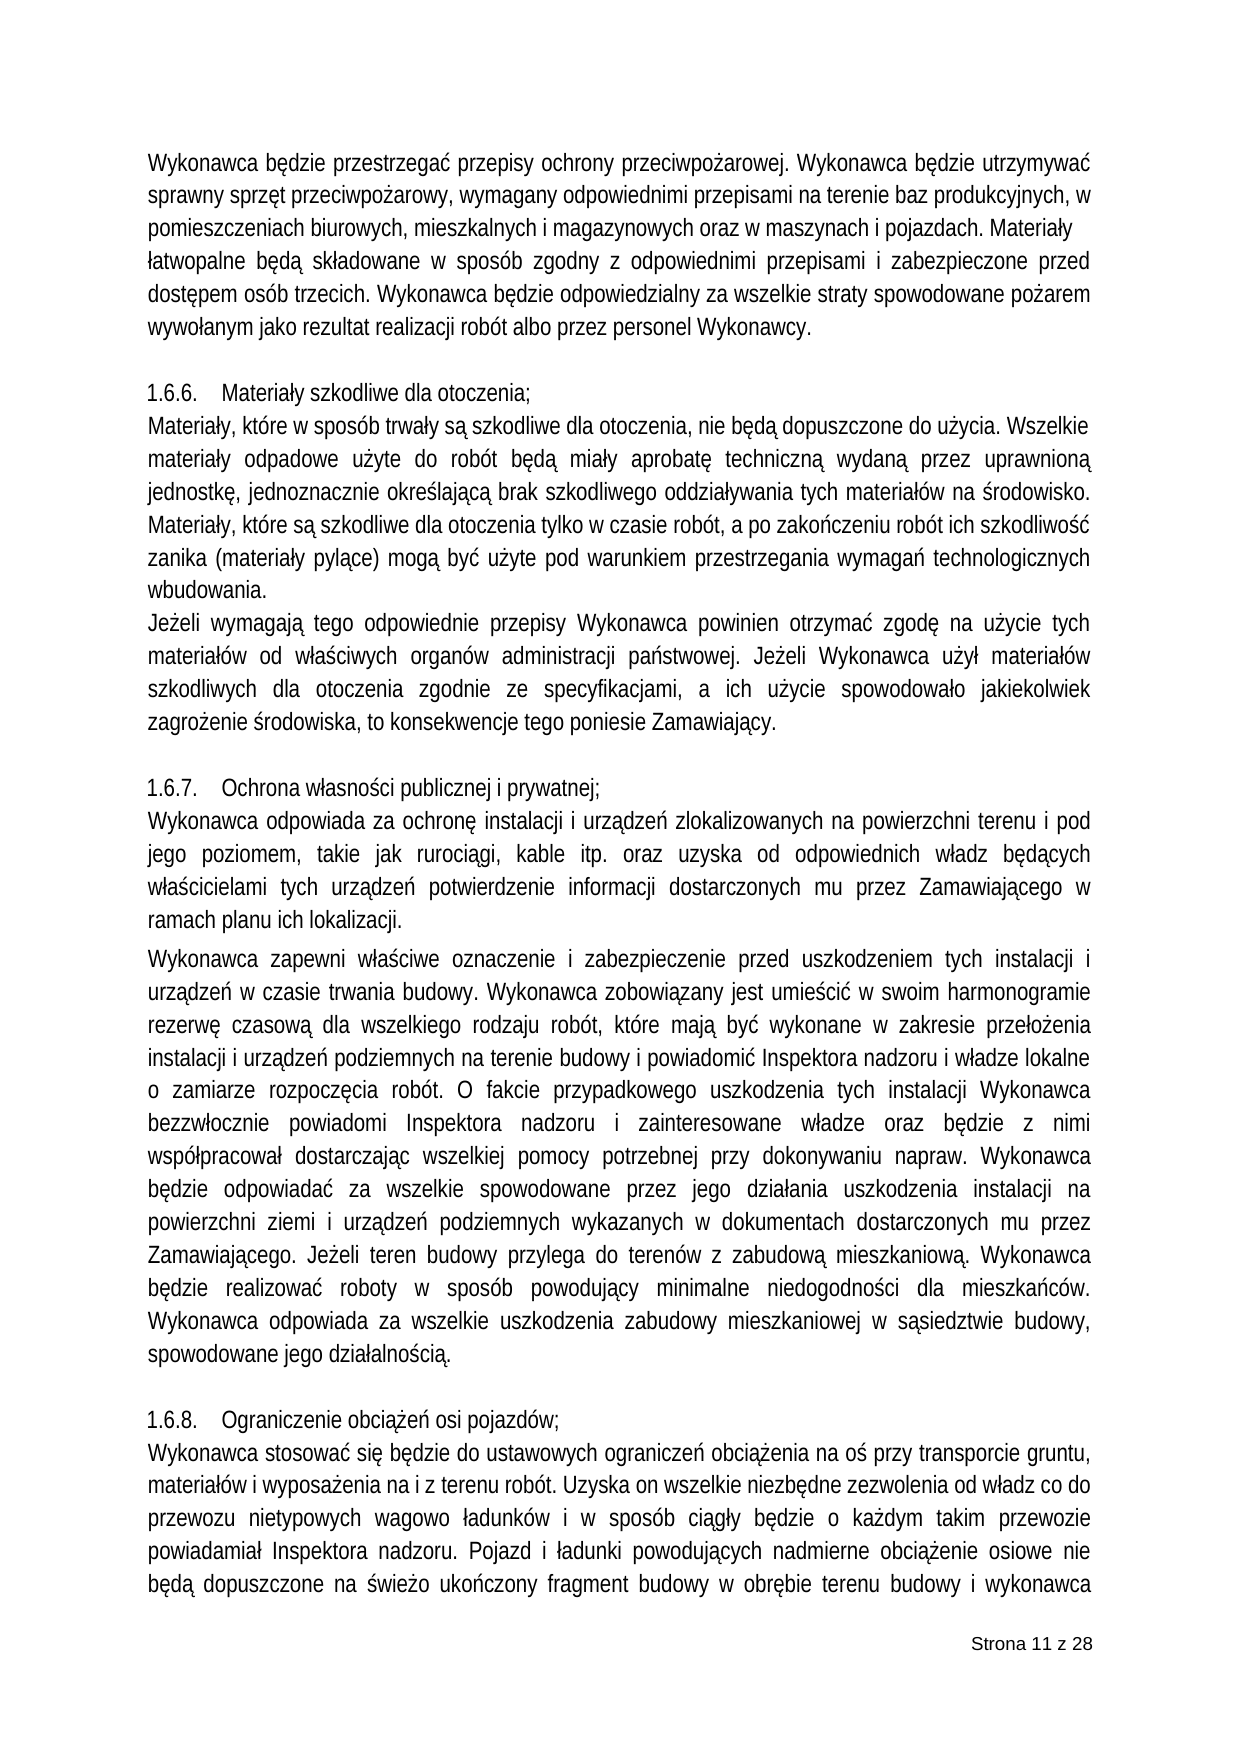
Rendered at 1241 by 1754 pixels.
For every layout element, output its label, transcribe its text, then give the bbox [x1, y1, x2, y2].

text Jeżeli wymagają tego odpowiednie przepisy Wykonawca powinien otrzymać zgodę na użycie tych materiałów od właściwych organów administracji państwowej. Jeżeli Wykonawca użył materiałów szkodliwych dla otoczenia zgodnie ze specyfikacjami, a ich użycie spowodowało jakiekolwiek zagrożenie środowiska, to konsekwencje tego poniesie Zamawiający. [148, 608, 1093, 736]
text Wykonawca odpowiada za ochronę instalacji i urządzeń zlokalizowanych na powierzchni terenu i pod jego poziomem, takie jak rurociągi, kable itp. oraz uzyska od odpowiednich władz będących właścicielami tych urządzeń potwierdzenie informacji dostarczonych mu przez Zamawiającego w ramach planu ich lokalizacji. [148, 806, 1093, 933]
list Materiały szkodliwe dla otoczenia; [146, 378, 1093, 407]
text pomieszczeniach biurowych, mieszkalnych i magazynowych oraz w maszynach i pojazdach. Materiały [148, 213, 1093, 242]
text łatwopalne będą składowane w sposób zgodny z odpowiednimi przepisami i zabezpieczone przed dostępem osób trzecich. Wykonawca będzie odpowiedzialny za wszelkie straty spowodowane pożarem wywołanym jako rezultat realizacji robót albo przez personel Wykonawcy. [148, 246, 1093, 341]
text Wykonawca zapewni właściwe oznaczenie i zabezpieczenie przed uszkodzeniem tych instalacji i urządzeń w czasie trwania budowy. Wykonawca zobowiązany jest umieścić w swoim harmonogramie rezerwę czasową dla wszelkiego rodzaju robót, które mają być wykonane w zakresie przełożenia instalacji i urządzeń podziemnych na terenie budowy i powiadomić Inspektora nadzoru i władze lokalne o zamiarze rozpoczęcia robót. O fakcie przypadkowego uszkodzenia tych instalacji Wykonawca bezzwłocznie powiadomi Inspektora nadzoru i zainteresowane władze oraz będzie z nimi współpracował dostarczając wszelkiej pomocy potrzebnej przy dokonywaniu napraw. Wykonawca będzie odpowiadać za wszelkie spowodowane przez jego działania uszkodzenia instalacji na powierzchni ziemi i urządzeń podziemnych wykazanych w dokumentach dostarczonych mu przez Zamawiającego. Jeżeli teren budowy przylega do terenów z zabudową mieszkaniową. Wykonawca będzie realizować roboty w sposób powodujący minimalne niedogodności dla mieszkańców. Wykonawca odpowiada za wszelkie uszkodzenia zabudowy mieszkaniowej w sąsiedztwie budowy, spowodowane jego działalnością. [148, 944, 1093, 1367]
text Materiały, które w sposób trwały są szkodliwe dla otoczenia, nie będą dopuszczone do użycia. Wszelkie [148, 411, 1093, 439]
text Wykonawca będzie przestrzegać przepisy ochrony przeciwpożarowej. Wykonawca będzie utrzymywać sprawny sprzęt przeciwpożarowy, wymagany odpowiednimi przepisami na terenie baz produkcyjnych, w [148, 148, 1093, 209]
list Ograniczenie obciążeń osi pojazdów; [146, 1405, 1093, 1433]
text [148, 1438, 1093, 1598]
list Ochrona własności publicznej i prywatnej; [146, 773, 1093, 802]
text materiały odpadowe użyte do robót będą miały aprobatę techniczną wydaną przez uprawnioną jednostkę, jednoznacznie określającą brak szkodliwego oddziaływania tych materiałów na środowisko. Materiały, które są szkodliwe dla otoczenia tylko w czasie robót, a po zakończeniu robót ich szkodliwość zanika (materiały pylące) mogą być użyte pod warunkiem przestrzegania wymagań technologicznych wbudowania. [148, 444, 1093, 604]
